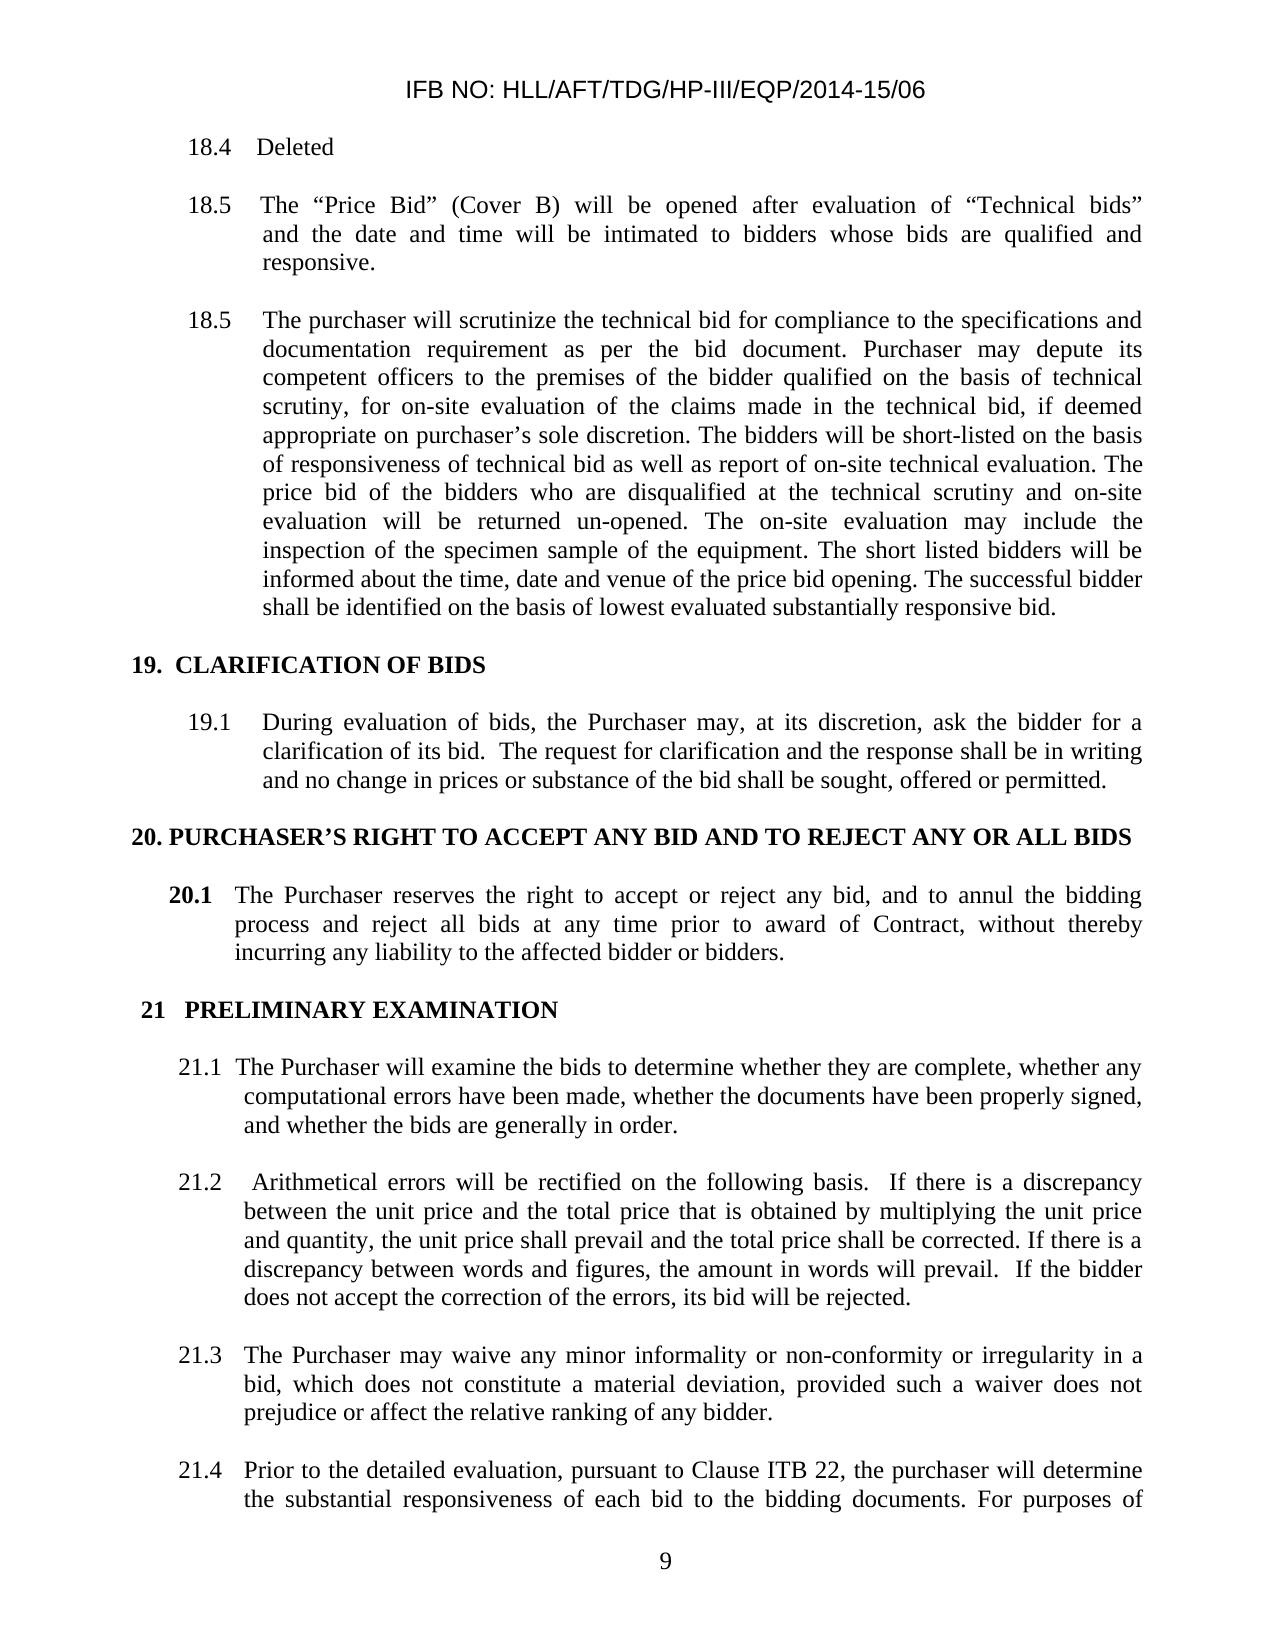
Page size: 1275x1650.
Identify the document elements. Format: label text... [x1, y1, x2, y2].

text 21.2 Arithmetical errors will be rectified on the following basis. If there is a discrepancy between the unit price and the total price that is obtained by multiplying the unit price and quantity, the unit price shall prevail and the total price shall be corrected. If there is a discrepancy between words and figures, the amount in words will prevail. If the bidder does not accept the correction of the errors, its bid will be rejected. [178, 1167, 1144, 1311]
text 18.5 The purchaser will scrutinize the technical bid for compliance to the specifications and documentation requirement as per the bid document. Purchaser may depute its competent officers to the premises of the bidder qualified on the basis of technical scrutiny, for on-site evaluation of the claims made in the technical bid, if deemed appropriate on purchaser’s sole discretion. The bidders will be short-listed on the basis of responsiveness of technical bid as well as report of on-site technical evaluation. The price bid of the bidders who are disqualified at the technical scrutiny and on-site evaluation will be returned un-opened. The on-site evaluation may include the inspection of the specimen sample of the equipment. The short listed bidders will be informed about the time, date and venue of the price bid opening. The successful bidder shall be identified on the basis of lowest evaluated substantially responsive bid. [187, 305, 1144, 621]
text 21.3 The Purchaser may waive any minor informality or non-conformity or irregularity in a bid, which does not constitute a material deviation, provided such a waiver does not prejudice or affect the relative ranking of any bidder. [178, 1340, 1144, 1426]
text 18.4 Deleted [187, 132, 1144, 161]
list PRELIMINARY EXAMINATION [141, 995, 1200, 1024]
text 19. CLARIFICATION OF BIDS [131, 650, 1200, 679]
text 21.1 The Purchaser will examine the bids to determine whether they are complete, whether any computational errors have been made, whether the documents have been properly signed, and whether the bids are generally in order. [178, 1052, 1144, 1139]
text 20. PURCHASER’S RIGHT TO ACCEPT ANY BID AND TO REJECT ANY OR ALL BIDS [131, 822, 1144, 851]
text 20.1 The Purchaser reserves the right to accept or reject any bid, and to annul the bidding process and reject all bids at any time prior to award of Contract, without thereby incurring any liability to the affected bidder or bidders. [169, 880, 1144, 966]
text 18.5 The “Price Bid” (Cover B) will be opened after evaluation of “Technical bids” and the date and time will be intimated to bidders whose bids are qualified and responsive. [187, 190, 1144, 276]
text 19.1 During evaluation of bids, the Purchaser may, at its discretion, ask the bidder for a clarification of its bid. The request for clarification and the response shall be in writing and no change in prices or substance of the bid shall be sought, offered or permitted. [187, 707, 1144, 794]
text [178, 1455, 1144, 1512]
